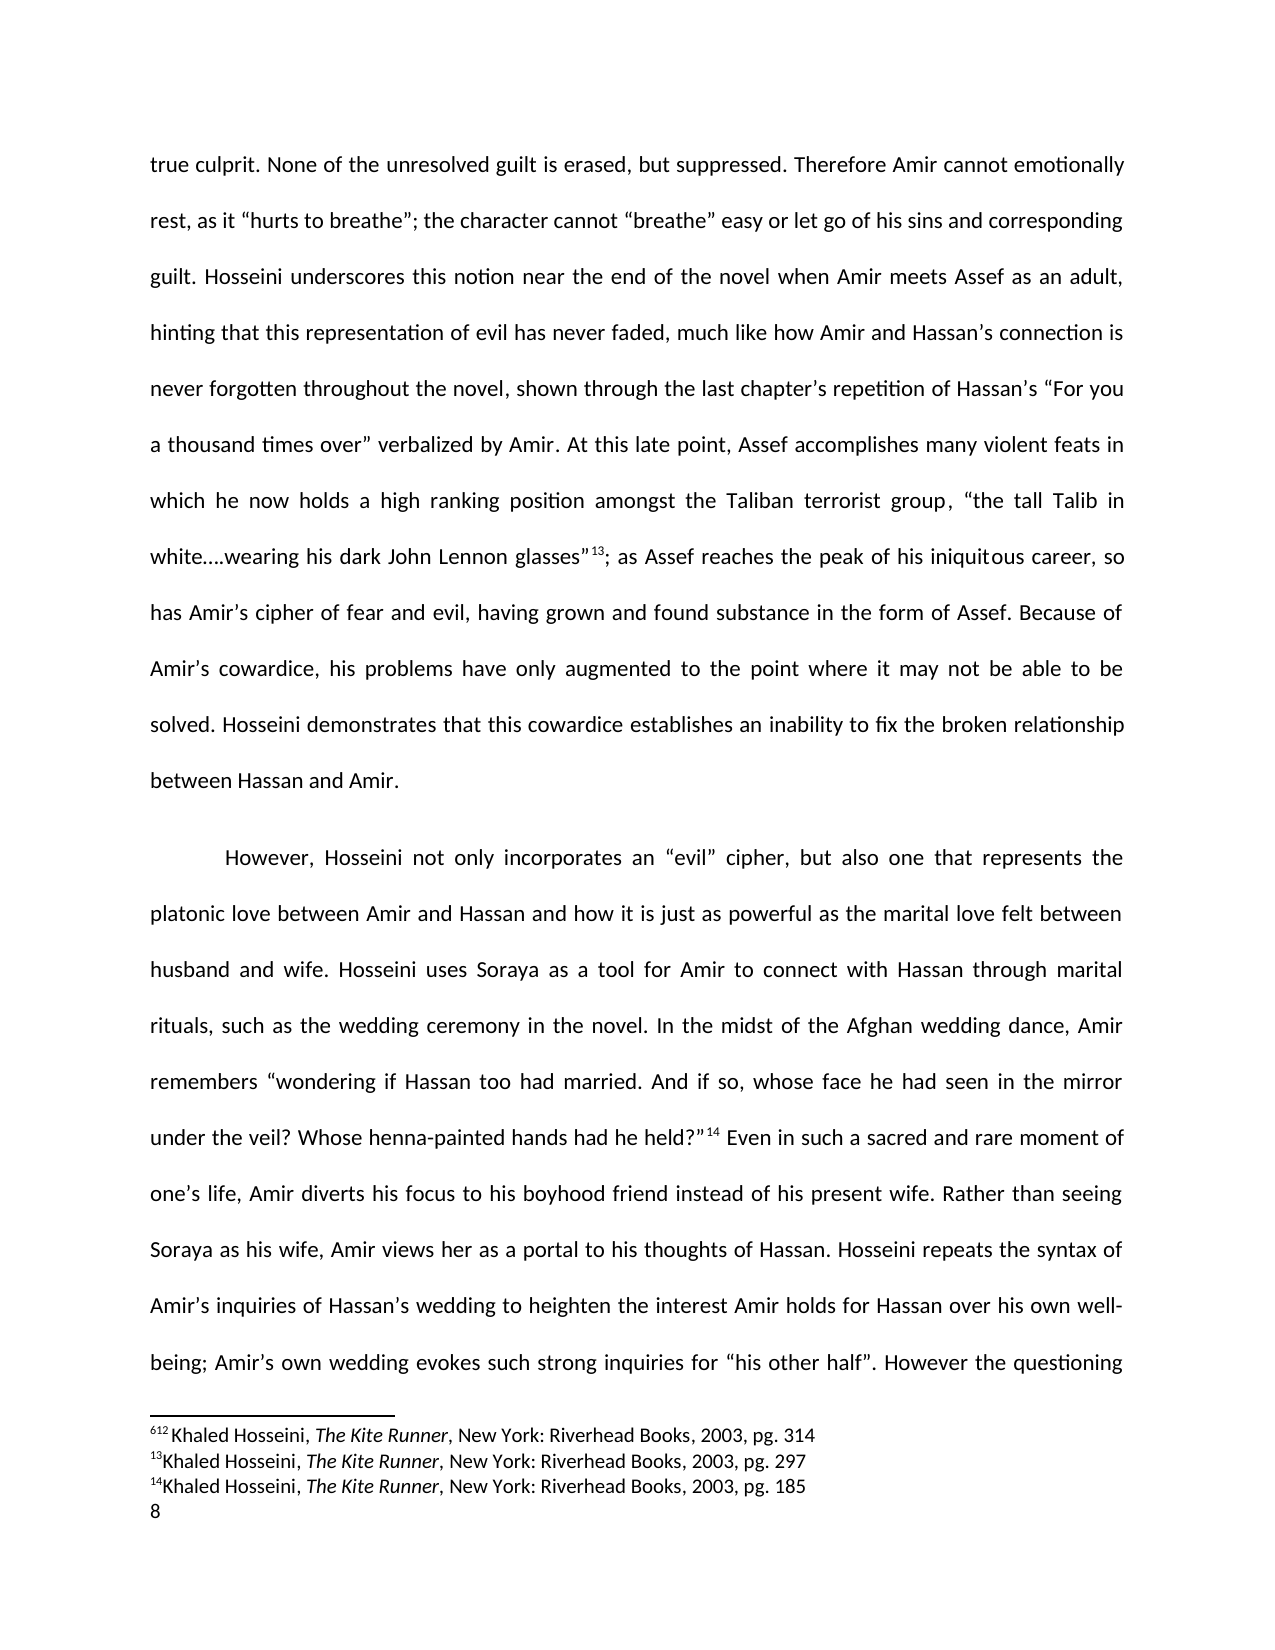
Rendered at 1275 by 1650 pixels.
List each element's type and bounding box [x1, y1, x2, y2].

text [150, 150, 1125, 794]
text [150, 843, 1125, 1376]
